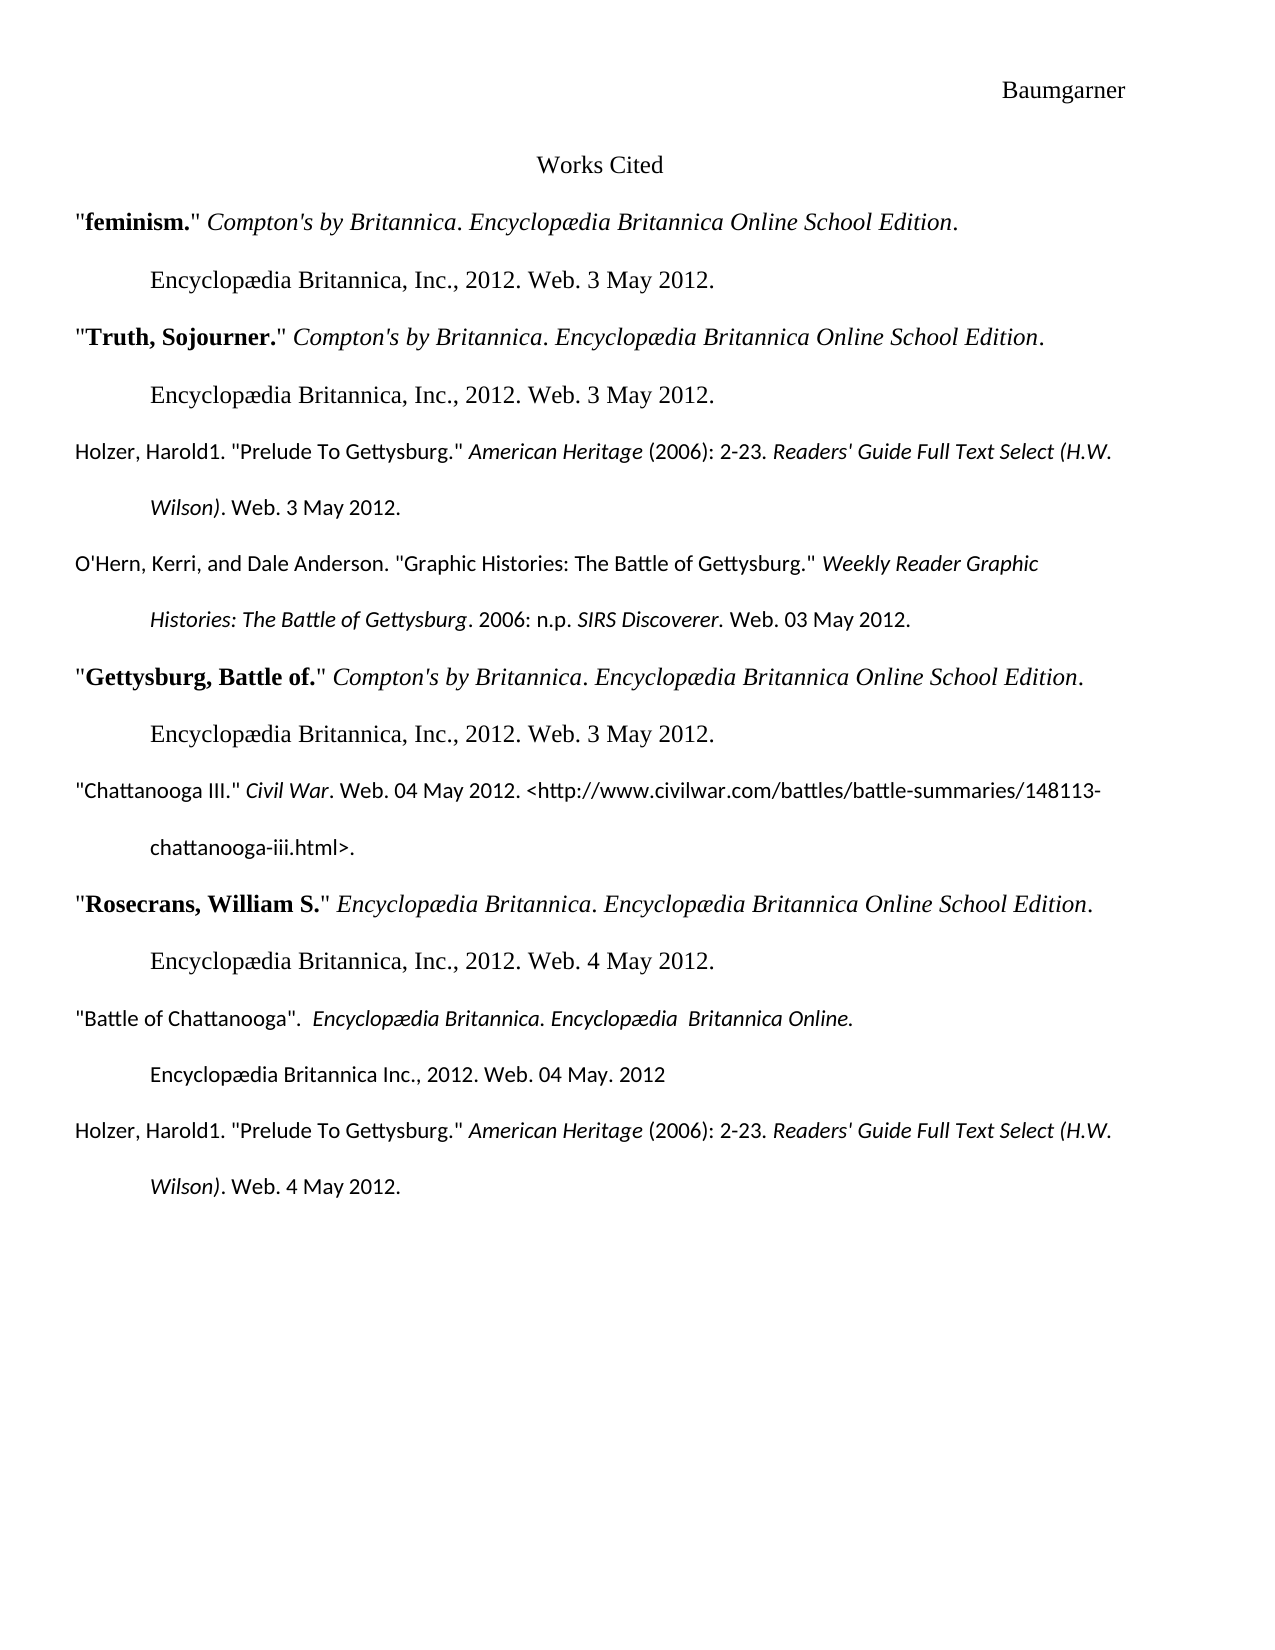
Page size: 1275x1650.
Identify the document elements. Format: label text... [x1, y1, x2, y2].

text "Rosecrans, William S." Encyclopædia Britannica. Encyclopædia Britannica Online School Edition. Encyclopædia Britannica, Inc., 2012. Web. 4 May 2012. [75, 889, 1125, 975]
text "Gettysburg, Battle of." Compton's by Britannica. Encyclopædia Britannica Online School Edition. Encyclopædia Britannica, Inc., 2012. Web. 3 May 2012. [75, 662, 1125, 748]
text O'Hern, Kerri, and Dale Anderson. "Graphic Histories: The Battle of Gettysburg." Weekly Reader Graphic Histories: The Battle of Gettysburg. 2006: n.p. SIRS Discoverer. Web. 03 May 2012. [75, 549, 1125, 634]
text "Battle of Chattanooga". Encyclopædia Britannica. Encyclopædia Britannica Online. Encyclopædia Britannica Inc., 2012. Web. 04 May. 2012 [75, 1004, 1125, 1088]
text "feminism." Compton's by Britannica. Encyclopædia Britannica Online School Edition. Encyclopædia Britannica, Inc., 2012. Web. 3 May 2012. [75, 207, 1125, 294]
text Holzer, Harold1. "Prelude To Gettysburg." American Heritage (2006): 2-23. Readers' Guide Full Text Select (H.W. Wilson). Web. 3 May 2012. [75, 437, 1125, 522]
text "Chattanooga III." Civil War. Web. 04 May 2012. <http://www.civilwar.com/battles/battle-summaries/148113-chattanooga-iii.html>. [75, 777, 1125, 861]
text Works Cited [75, 150, 1125, 179]
text "Truth, Sojourner." Compton's by Britannica. Encyclopædia Britannica Online School Edition. Encyclopædia Britannica, Inc., 2012. Web. 3 May 2012. [75, 322, 1125, 409]
text Holzer, Harold1. "Prelude To Gettysburg." American Heritage (2006): 2-23. Readers' Guide Full Text Select (H.W. Wilson). Web. 4 May 2012. [75, 1116, 1125, 1200]
